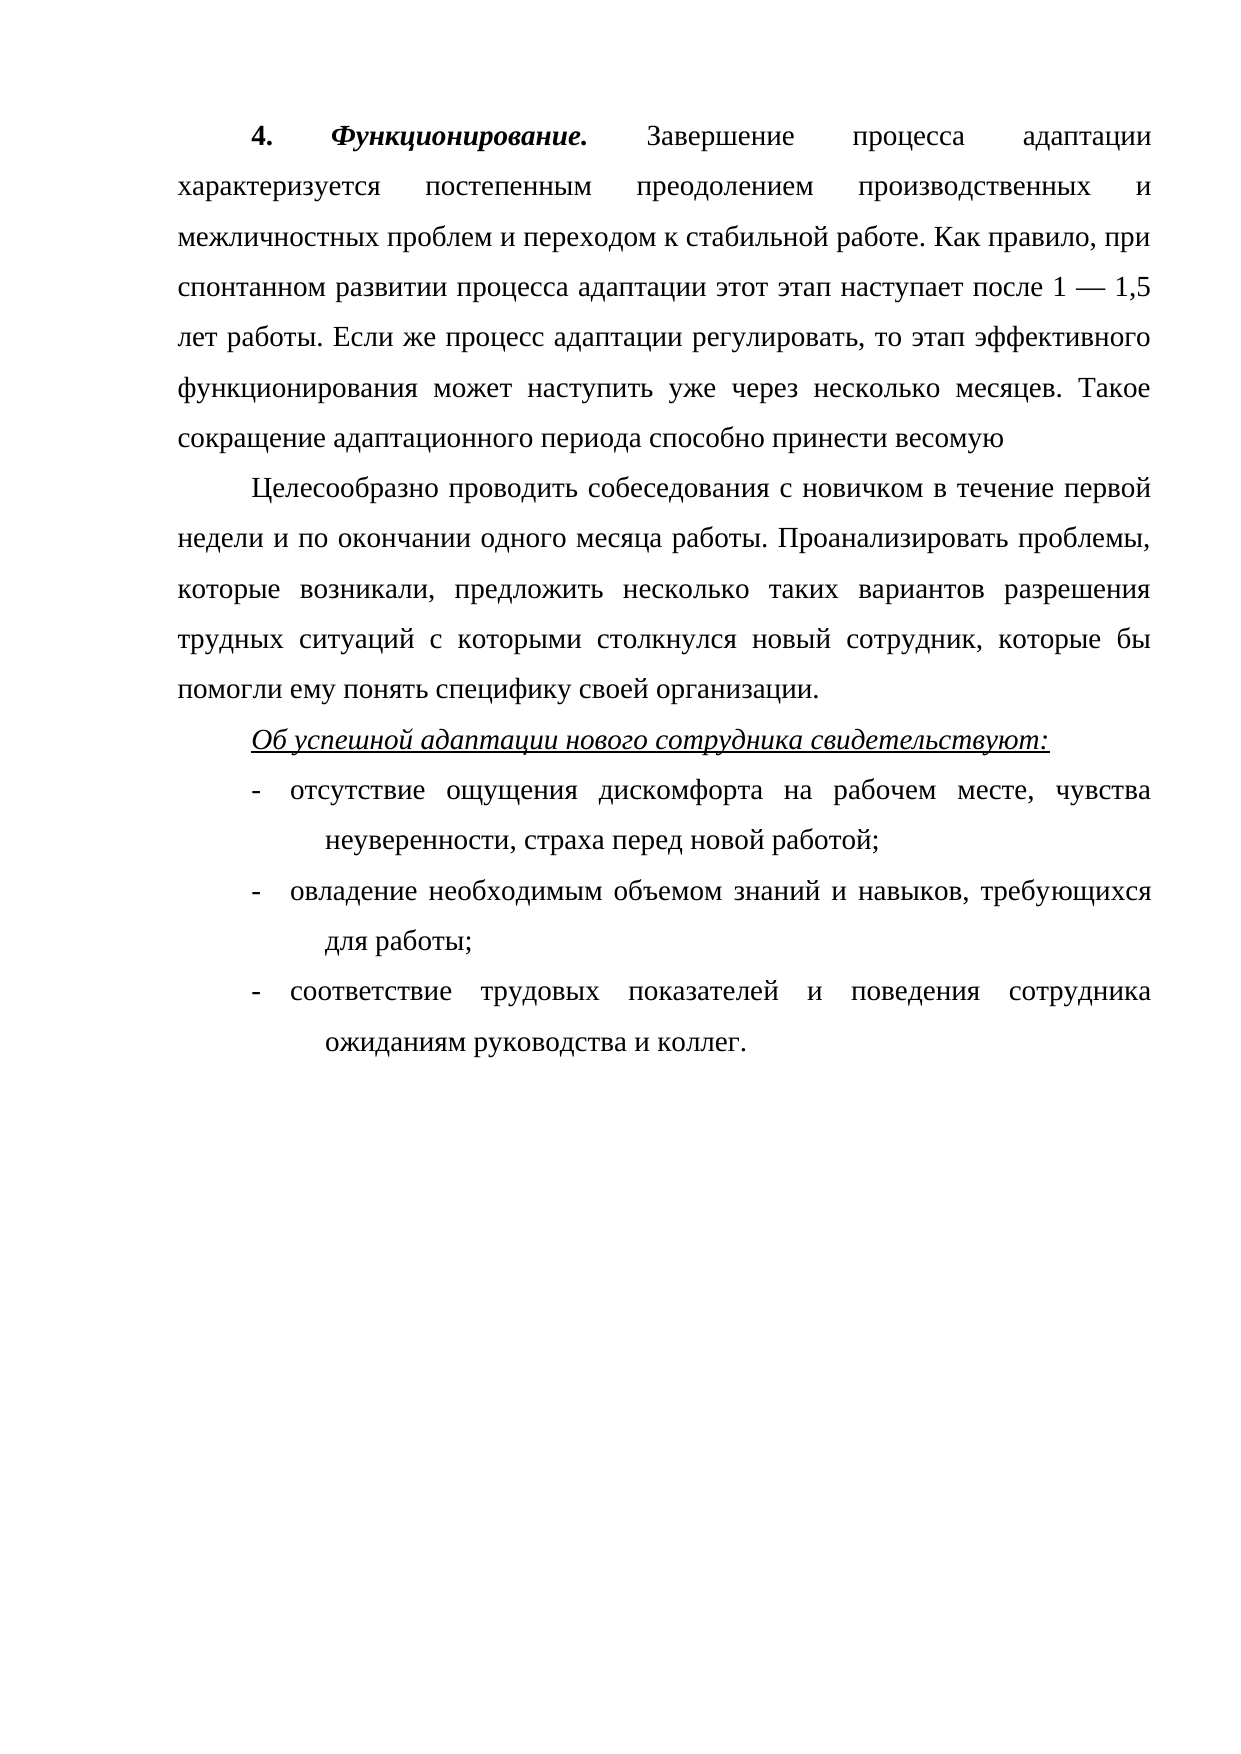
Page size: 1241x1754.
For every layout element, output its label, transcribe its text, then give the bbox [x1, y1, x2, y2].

text Целесообразно проводить собеседования с новичком в течение первой недели и по окончании одного месяца работы. Проанализировать проблемы, которые возникали, предложить несколько таких вариантов разрешения трудных ситуаций с которыми столкнулся новый сотрудник, которые бы помогли ему понять специфику своей организации. [177, 470, 1152, 705]
list овладение необходимым объемом знаний и навыков, требующихся для работы; [251, 873, 1152, 957]
text Об успешной адаптации нового сотрудника свидетельствуют: [177, 722, 1152, 755]
list отсутствие ощущения дискомфорта на рабочем месте, чувства неуверенности, страха перед новой работой; [251, 772, 1152, 856]
list соответствие трудовых показателей и поведения сотрудника ожиданиям руководства и коллег. [251, 973, 1152, 1057]
text 4. Функционирование. Завершение процесса адаптации характеризуется постепенным преодолением производственных и межличностных проблем и переходом к стабильной работе. Как правило, при спонтанном развитии процесса адаптации этот этап наступает после 1 — 1,5 лет работы. Если же процесс адаптации регулировать, то этап эффективного функционирования может наступить уже через несколько месяцев. Такое сокращение адаптационного периода способно принести весомую [177, 118, 1152, 453]
